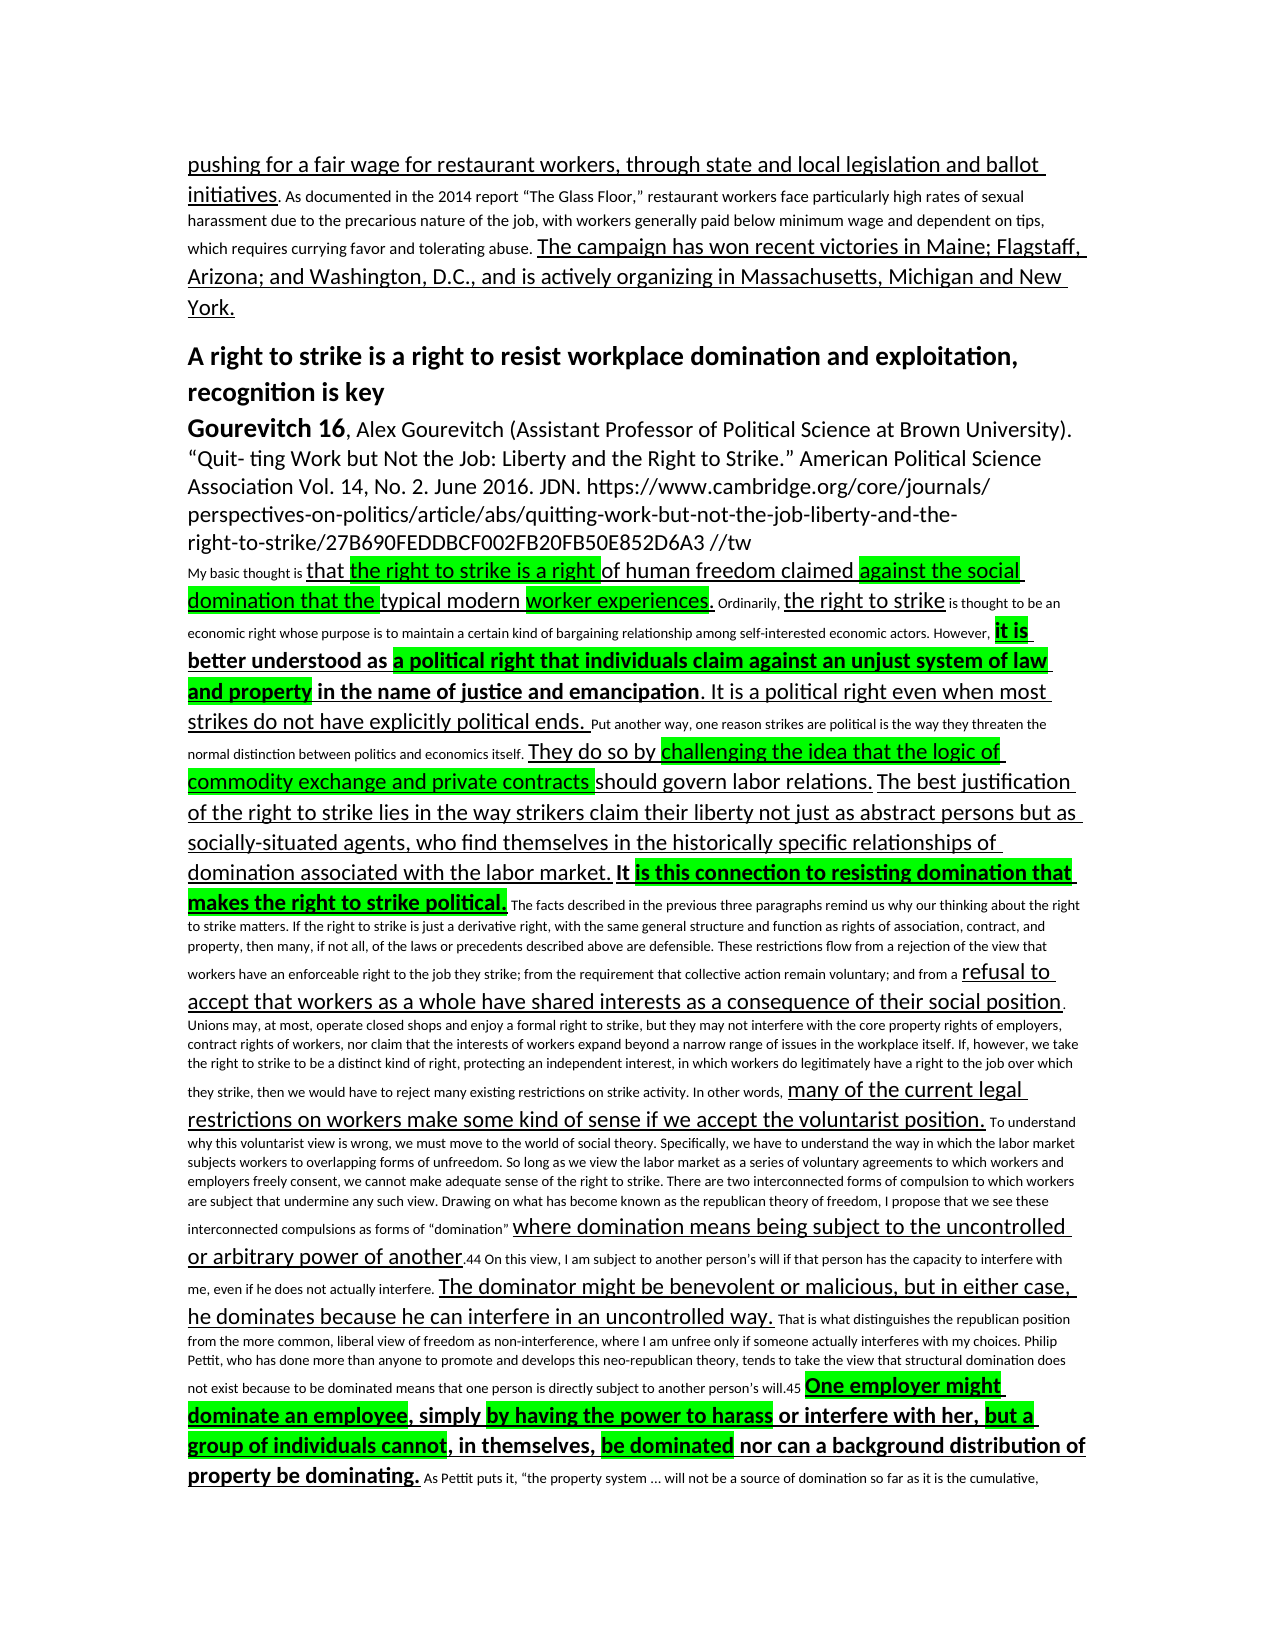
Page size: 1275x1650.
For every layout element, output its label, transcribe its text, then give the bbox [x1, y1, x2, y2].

text Gourevitch 16, Alex Gourevitch (Assistant Professor of Political Science at Brown University). “Quit- ting Work but Not the Job: Liberty and the Right to Strike.” American Political Science Association Vol. 14, No. 2. June 2016. JDN. https://www.cambridge.org/core/journals/ perspectives-on-politics/article/abs/quitting-work-but-not-the-job-liberty-and-the- right-to-strike/27B690FEDDBCF002FB20FB50E852D6A3 //tw [187, 411, 1087, 556]
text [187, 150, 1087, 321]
subtitle A right to strike is a right to resist workplace domination and exploitation, recognition is key [187, 339, 1087, 408]
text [187, 556, 1087, 1489]
